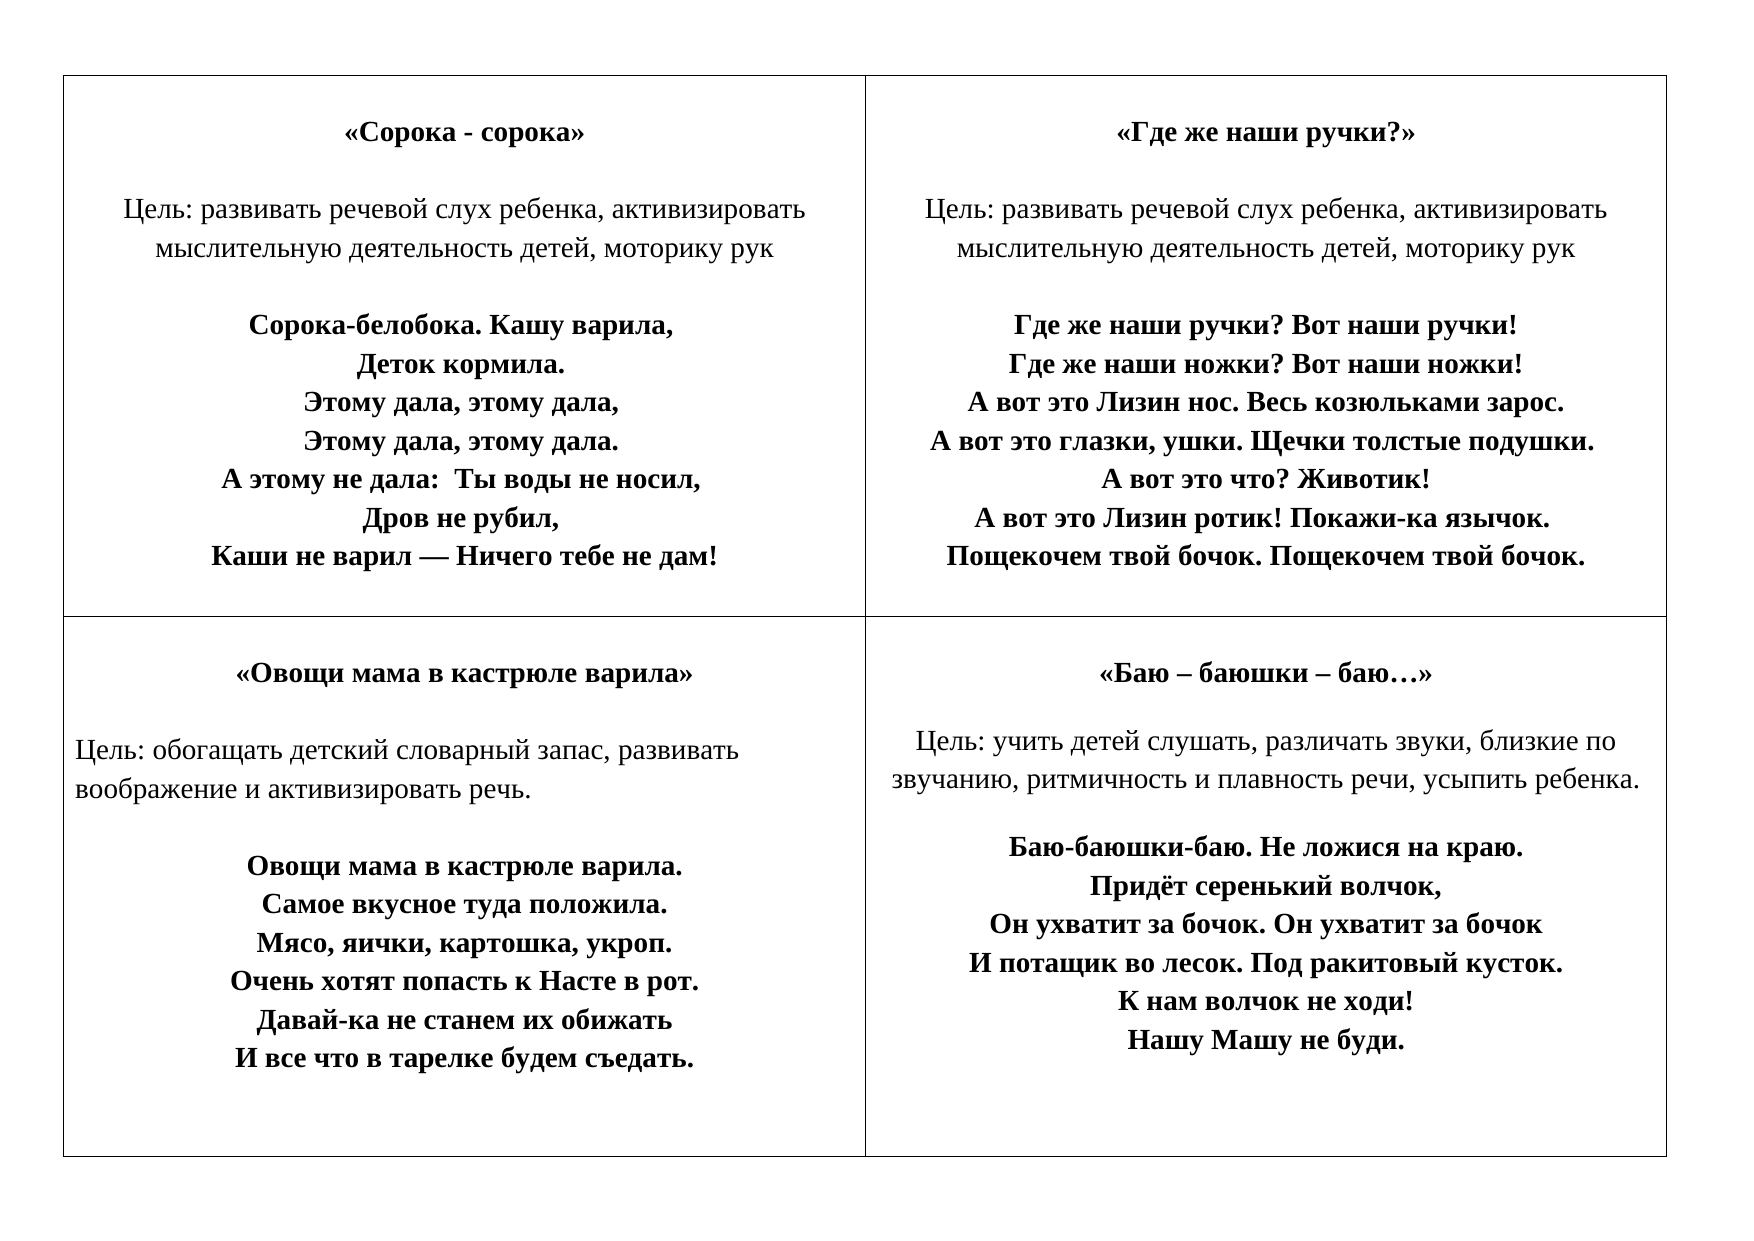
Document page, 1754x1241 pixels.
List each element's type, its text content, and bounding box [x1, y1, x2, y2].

table_cell «Баю – баюшки – баю…» Цель: учить детей слушать, различать звуки, близкие по звучанию, ритмичность и плавность речи, усыпить ребенка. Баю-баюшки-баю. Не ложися на краю. Придёт серенький волчок, Он ухватит за бочок. Он ухватит за бочок И потащик во лесок. Под ракитовый кусток. К нам волчок не ходи! Нашу Машу не буди. [866, 617, 1666, 1156]
table_cell «Овощи мама в кастрюле варила» Цель: обогащать детский словарный запас, развивать воображение и активизировать речь. Овощи мама в кастрюле варила. Самое вкусное туда положила. Мясо, яички, картошка, укроп. Очень хотят попасть к Насте в рот. Давай-ка не станем их обижать И все что в тарелке будем съедать. [64, 617, 865, 1156]
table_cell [64, 76, 865, 616]
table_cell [866, 76, 1666, 616]
